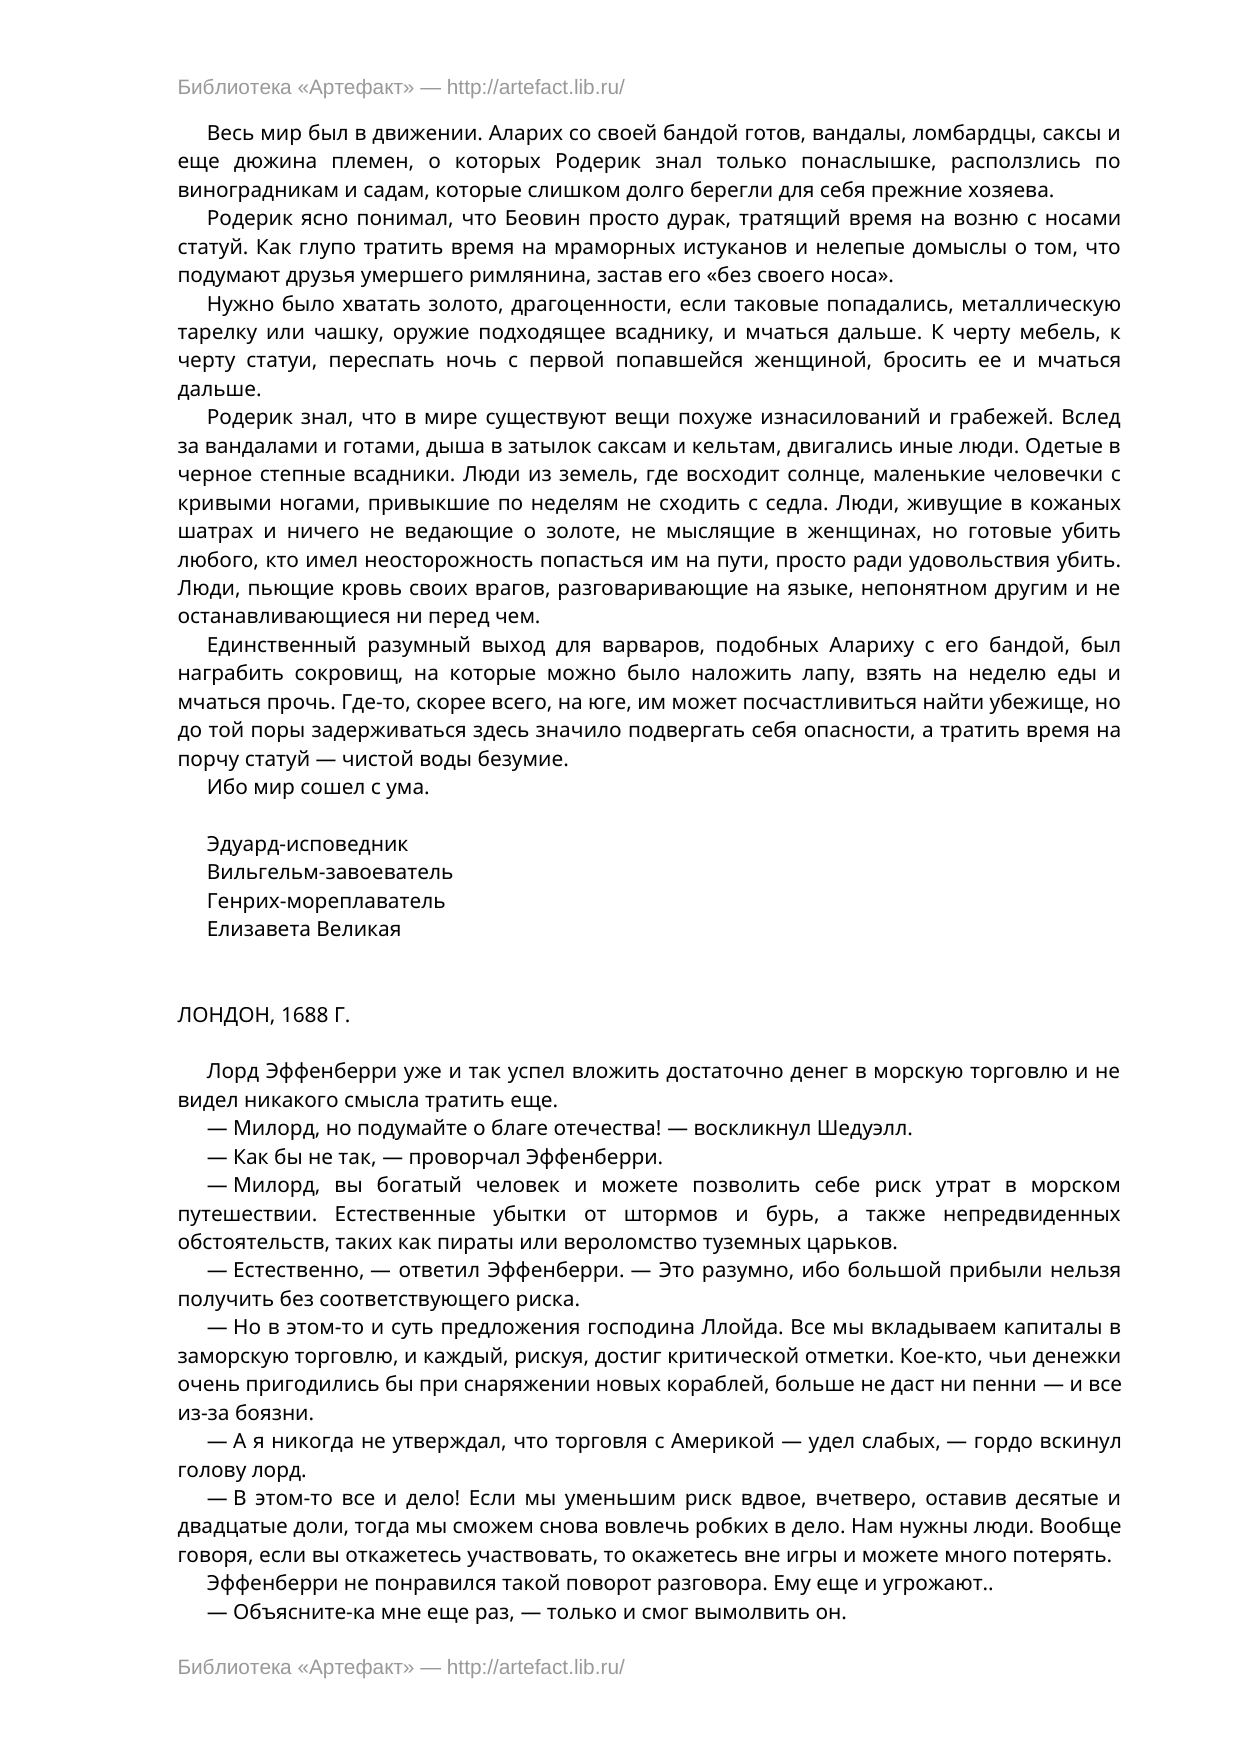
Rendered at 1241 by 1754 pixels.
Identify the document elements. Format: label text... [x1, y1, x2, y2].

text Единственный разумный выход для варваров, подобных Алариху с его бандой, был награбить сокровищ, на которые можно было наложить лапу, взять на неделю еды и мчаться прочь. Где-то, скорее всего, на юге, им может посчастливиться найти убежище, но до той поры задерживаться здесь значило подвергать себя опасности, а тратить время на порчу статуй — чистой воды безумие. [177, 630, 1122, 772]
text Эдуард-исповедник [177, 829, 1122, 857]
text — Милорд, вы богатый человек и можете позволить себе риск утрат в морском путешествии. Естественные убытки от штормов и бурь, а также непредвиденных обстоятельств, таких как пираты или вероломство туземных царьков. [177, 1170, 1122, 1256]
text Лорд Эффенберри уже и так успел вложить достаточно денег в морскую торговлю и не видел никакого смысла тратить еще. [177, 1057, 1122, 1113]
text Вильгельм-завоеватель [177, 857, 1122, 886]
text — Естественно, — ответил Эффенберри. — Это разумно, ибо большой прибыли нельзя получить без соответствующего риска. [177, 1256, 1122, 1312]
text — Как бы не так, — проворчал Эффенберри. [177, 1142, 1122, 1170]
text — А я никогда не утверждал, что торговля с Америкой — удел слабых, — гордо вскинул голову лорд. [177, 1426, 1122, 1483]
text Родерик ясно понимал, что Беовин просто дурак, тратящий время на возню с носами статуй. Как глупо тратить время на мраморных истуканов и нелепые домыслы о том, что подумают друзья умершего римлянина, застав его «без своего носа». [177, 203, 1122, 289]
text Ибо мир сошел с ума. [177, 772, 1122, 801]
text Родерик знал, что в мире существуют вещи похуже изнасилований и грабежей. Вслед за вандалами и готами, дыша в затылок саксам и кельтам, двигались иные люди. Одетые в черное степные всадники. Люди из земель, где восходит солнце, маленькие человечки с кривыми ногами, привыкшие по неделям не сходить с седла. Люди, живущие в кожаных шатрах и ничего не ведающие о золоте, не мыслящие в женщинах, но готовые убить любого, кто имел неосторожность попасться им на пути, просто ради удовольствия убить. Люди, пьющие кровь своих врагов, разговаривающие на языке, непонятном другим и не останавливающиеся ни перед чем. [177, 402, 1122, 630]
text — Милорд, но подумайте о благе отечества! — воскликнул Шедуэлл. [177, 1113, 1122, 1142]
text Нужно было хватать золото, драгоценности, если таковые попадались, металлическую тарелку или чашку, оружие подходящее всаднику, и мчаться дальше. К черту мебель, к черту статуи, переспать ночь с первой попавшейся женщиной, бросить ее и мчаться дальше. [177, 289, 1122, 402]
text ЛОНДОН, 1688 Г. [177, 1000, 1122, 1028]
text Весь мир был в движении. Аларих со своей бандой готов, вандалы, ломбардцы, саксы и еще дюжина племен, о которых Родерик знал только понаслышке, расползлись по виноградникам и садам, которые слишком долго берегли для себя прежние хозяева. [177, 118, 1122, 203]
text Елизавета Великая [177, 914, 1122, 943]
text — Но в этом-то и суть предложения господина Ллойда. Все мы вкладываем капиталы в заморскую торговлю, и каждый, рискуя, достиг критической отметки. Кое-кто, чьи денежки очень пригодились бы при снаряжении новых кораблей, больше не даст ни пенни — и все из-за боязни. [177, 1312, 1122, 1426]
text — Объясните-ка мне еще раз, — только и смог вымолвить он. [177, 1597, 1122, 1625]
text Эффенберри не понравился такой поворот разговора. Ему еще и угрожают.. [177, 1568, 1122, 1597]
text — В этом-то все и дело! Если мы уменьшим риск вдвое, вчетверо, оставив десятые и двадцатые доли, тогда мы сможем снова вовлечь робких в дело. Нам нужны люди. Вообще говоря, если вы откажетесь участвовать, то окажетесь вне игры и можете много потерять. [177, 1483, 1122, 1568]
text Генрих-мореплаватель [177, 886, 1122, 914]
